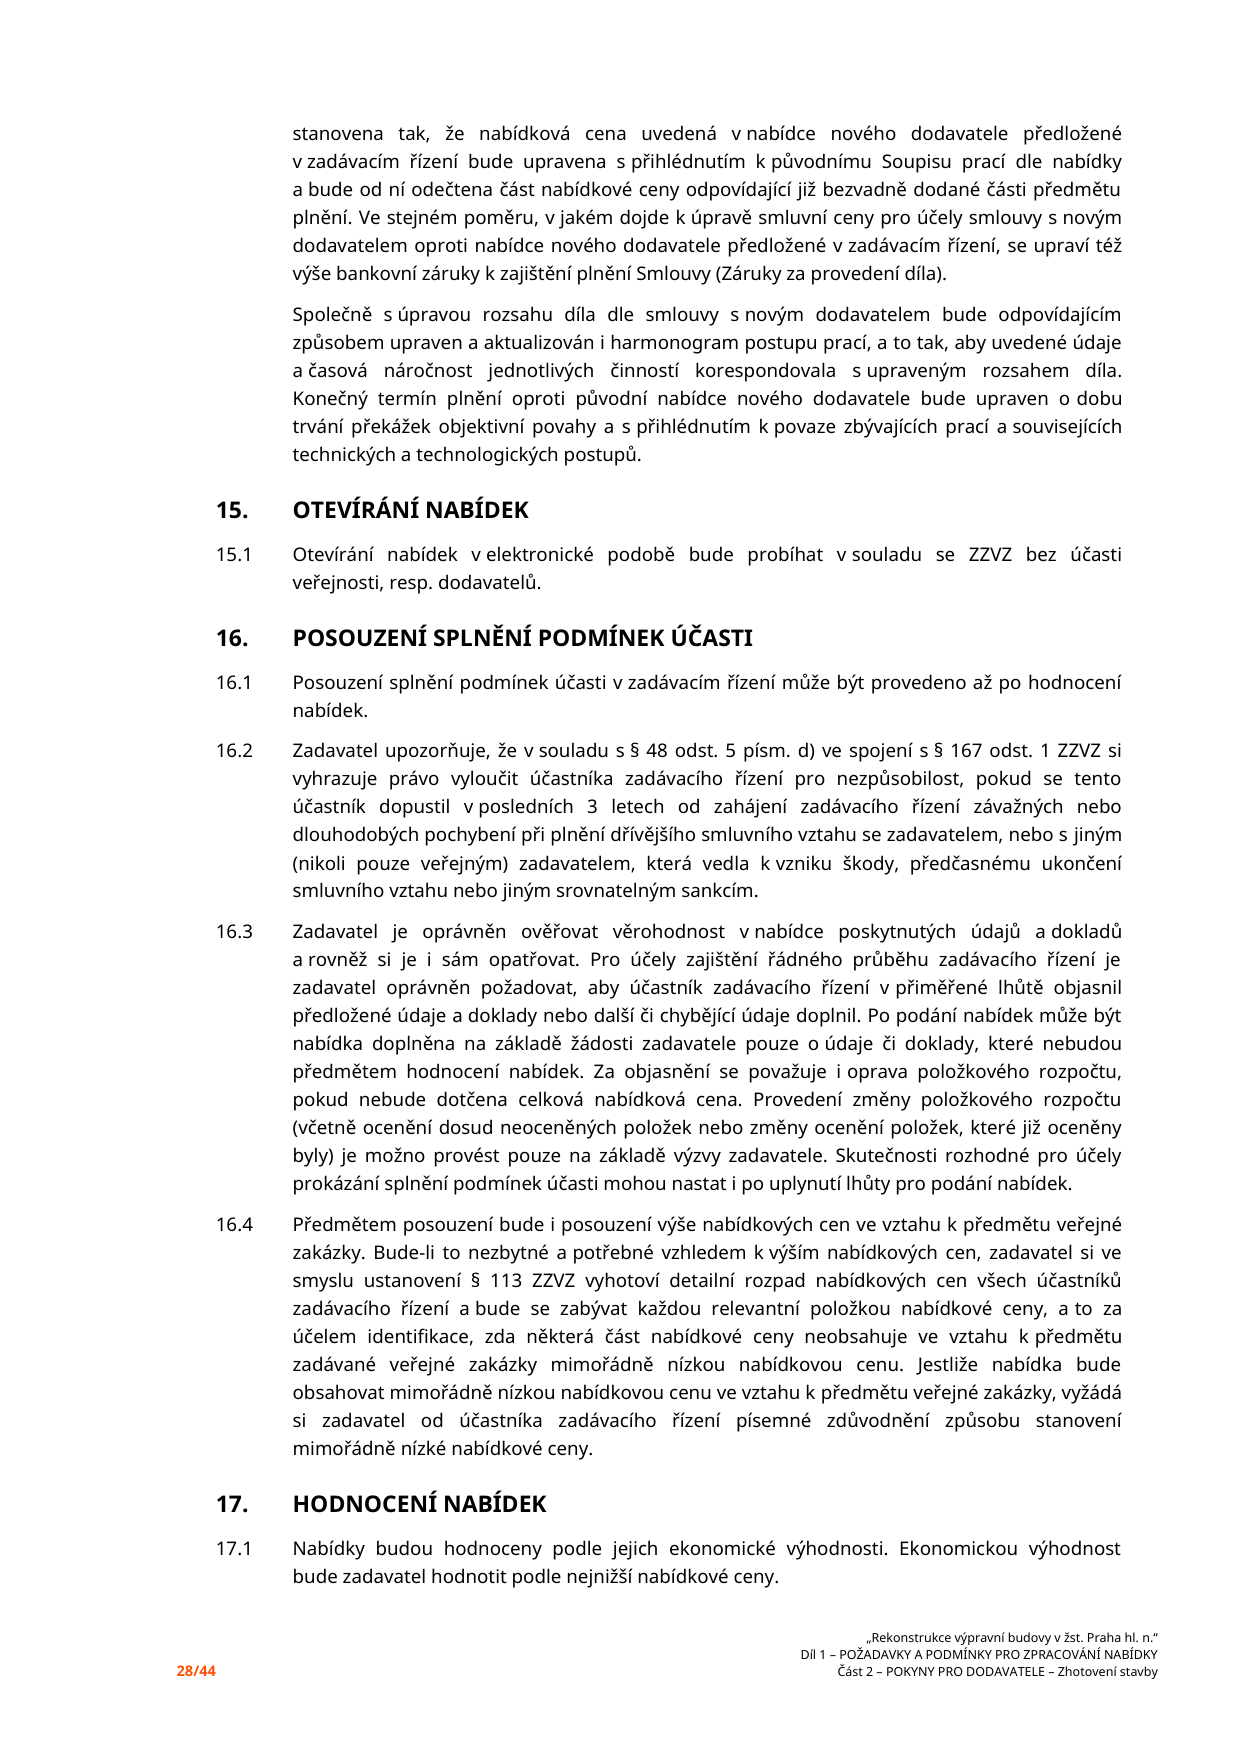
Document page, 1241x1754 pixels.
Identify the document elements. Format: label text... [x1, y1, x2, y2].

text Zadavatel je oprávněn ověřovat věrohodnost v nabídce poskytnutých údajů a dokladů a rovněž si je i sám opatřovat. Pro účely zajištění řádného průběhu zadávacího řízení je zadavatel oprávněn požadovat, aby účastník zadávacího řízení v přiměřené lhůtě objasnil předložené údaje a doklady nebo další či chybějící údaje doplnil. Po podání nabídek může být nabídka doplněna na základě žádosti zadavatele pouze o údaje či doklady, které nebudou předmětem hodnocení nabídek. Za objasnění se považuje i oprava položkového rozpočtu, pokud nebude dotčena celková nabídková cena. Provedení změny položkového rozpočtu (včetně ocenění dosud neoceněných položek nebo změny ocenění položek, které již oceněny byly) je možno provést pouze na základě výzvy zadavatele. Skutečnosti rozhodné pro účely prokázání splnění podmínek účasti mohou nastat i po uplynutí lhůty pro podání nabídek. [216, 918, 1122, 1196]
list Společně s úpravou rozsahu díla dle smlouvy s novým dodavatelem bude odpovídajícím způsobem upraven a aktualizován i harmonogram postupu prací, a to tak, aby uvedené údaje a časová náročnost jednotlivých činností korespondovala s upraveným rozsahem díla. Konečný termín plnění oproti původní nabídce nového dodavatele bude upraven o dobu trvání překážek objektivní povahy a s přihlédnutím k povaze zbývajících prací a souvisejících technických a technologických postupů. [292, 301, 1122, 467]
text Posouzení splnění podmínek účasti v zadávacím řízení může být provedeno až po hodnocení nabídek. [216, 669, 1122, 723]
text OTEVÍRÁNÍ NABÍDEK [216, 494, 1122, 526]
text HODNOCENÍ NABÍDEK [216, 1488, 1122, 1519]
text Otevírání nabídek v elektronické podobě bude probíhat v souladu se ZZVZ bez účasti veřejnosti, resp. dodavatelů. [216, 541, 1122, 595]
text Předmětem posouzení bude i posouzení výše nabídkových cen ve vztahu k předmětu veřejné zakázky. Bude-li to nezbytné a potřebné vzhledem k výším nabídkových cen, zadavatel si ve smyslu ustanovení § 113 ZZVZ vyhotoví detailní rozpad nabídkových cen všech účastníků zadávacího řízení a bude se zabývat každou relevantní položkou nabídkové ceny, a to za účelem identifikace, zda některá část nabídkové ceny neobsahuje ve vztahu k předmětu zadávané veřejné zakázky mimořádně nízkou nabídkovou cenu. Jestliže nabídka bude obsahovat mimořádně nízkou nabídkovou cenu ve vztahu k předmětu veřejné zakázky, vyžádá si zadavatel od účastníka zadávacího řízení písemné zdůvodnění způsobu stanovení mimořádně nízké nabídkové ceny. [216, 1211, 1122, 1461]
text Zadavatel upozorňuje, že v souladu s § 48 odst. 5 písm. d) ve spojení s § 167 odst. 1 ZZVZ si vyhrazuje právo vyloučit účastníka zadávacího řízení pro nezpůsobilost, pokud se tento účastník dopustil v posledních 3 letech od zahájení zadávacího řízení závažných nebo dlouhodobých pochybení při plnění dřívějšího smluvního vztahu se zadavatelem, nebo s jiným (nikoli pouze veřejným) zadavatelem, která vedla k vzniku škody, předčasnému ukončení smluvního vztahu nebo jiným srovnatelným sankcím. [216, 738, 1122, 903]
text Nabídky budou hodnoceny podle jejich ekonomické výhodnosti. Ekonomickou výhodnost bude zadavatel hodnotit podle nejnižší nabídkové ceny. [216, 1535, 1122, 1589]
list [292, 121, 1122, 286]
text POSOUZENÍ SPLNĚNÍ PODMÍNEK ÚČASTI [216, 622, 1122, 653]
